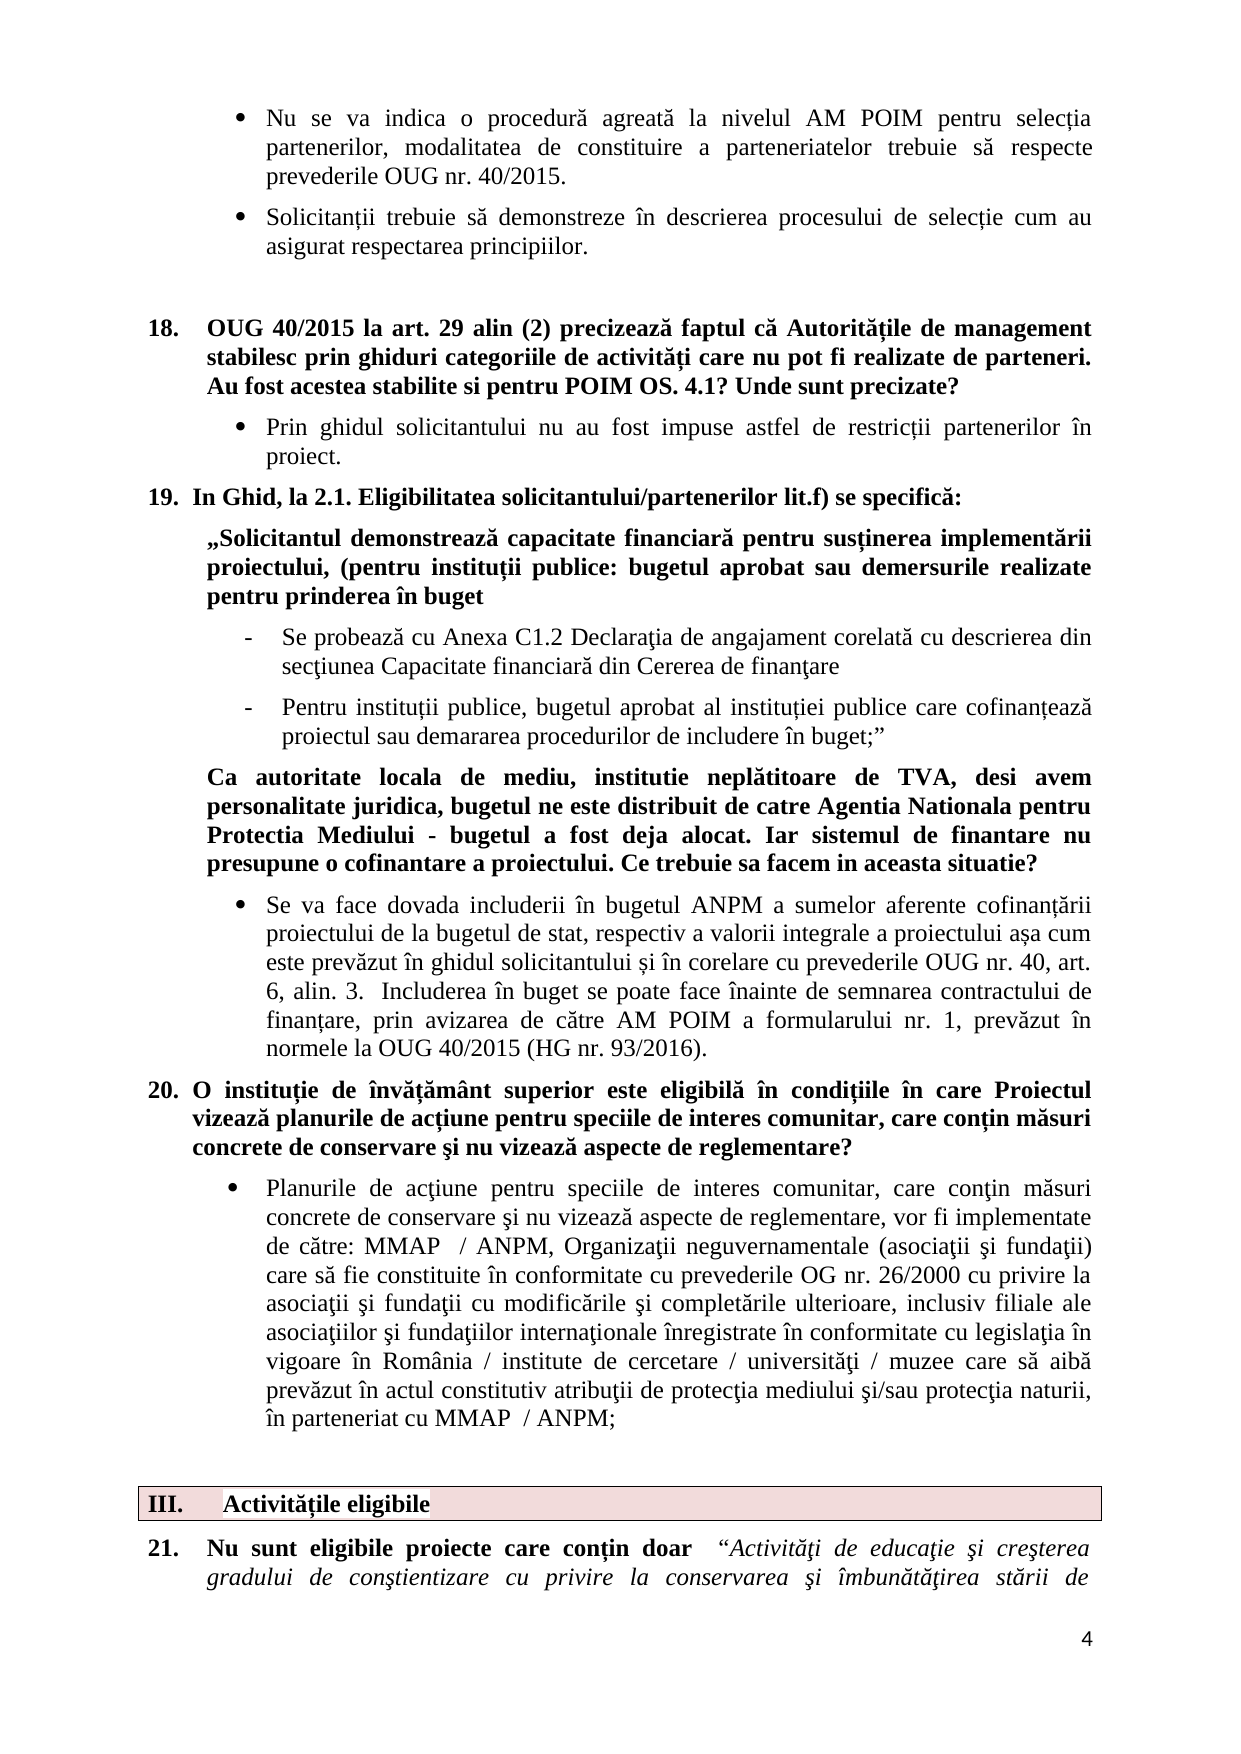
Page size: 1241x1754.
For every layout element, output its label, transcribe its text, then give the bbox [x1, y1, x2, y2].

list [148, 1533, 1093, 1591]
list Solicitanții trebuie să demonstreze în descrierea procesului de selecție cum au asigurat respectarea principiilor. [236, 202, 1093, 260]
list In Ghid, la 2.1. Eligibilitatea solicitantului/partenerilor lit.f) se specifică: [148, 482, 1093, 511]
list Pentru instituții publice, bugetul aprobat al instituției publice care cofinanțează proiectul sau demararea procedurilor de includere în buget;” [244, 692, 1093, 750]
list Planurile de acţiune pentru speciile de interes comunitar, care conţin măsuri concrete de conservare şi nu vizează aspecte de reglementare, vor fi implementate de către: MMAP / ANPM, Organizaţii neguvernamentale (asociaţii şi fundaţii) care să fie constituite în conformitate cu prevederile OG nr. 26/2000 cu privire la asociaţii şi fundaţii cu modificările şi completările ulterioare, inclusiv filiale ale asociaţiilor şi fundaţiilor internaţionale înregistrate în conformitate cu legislaţia în vigoare în România / institute de cercetare / universităţi / muzee care să aibă prevăzut în actul constitutiv atribuţii de protecţia mediului şi/sau protecţia naturii, în parteneriat cu MMAP / ANPM; [228, 1173, 1093, 1432]
list Se va face dovada includerii în bugetul ANPM a sumelor aferente cofinanțării proiectului de la bugetul de stat, respectiv a valorii integrale a proiectului așa cum este prevăzut în ghidul solicitantului și în corelare cu prevederile OUG nr. 40, art. 6, alin. 3. Includerea în buget se poate face înainte de semnarea contractului de finanțare, prin avizarea de către AM POIM a formularului nr. 1, prevăzut în normele la OUG 40/2015 (HG nr. 93/2016). [236, 890, 1093, 1062]
list Activitățile eligibile [139, 1487, 1101, 1520]
list OUG 40/2015 la art. 29 alin (2) precizează faptul că Autoritățile de management stabilesc prin ghiduri categoriile de activități care nu pot fi realizate de parteneri. Au fost acestea stabilite si pentru POIM OS. 4.1? Unde sunt precizate? [148, 313, 1093, 400]
text Ca autoritate locala de mediu, institutie neplătitoare de TVA, desi avem personalitate juridica, bugetul ne este distribuit de catre Agentia Nationala pentru Protectia Mediului - bugetul a fost deja alocat. Iar sistemul de finantare nu presupune o cofinantare a proiectului. Ce trebuie sa facem in aceasta situatie? [207, 762, 1093, 877]
text „Solicitantul demonstrează capacitate financiară pentru susținerea implementării proiectului, (pentru instituții publice: bugetul aprobat sau demersurile realizate pentru prinderea în buget [207, 523, 1093, 610]
list Nu se va indica o procedură agreată la nivelul AM POIM pentru selecția partenerilor, modalitatea de constituire a parteneriatelor trebuie să respecte prevederile OUG nr. 40/2015. [236, 103, 1093, 190]
list Prin ghidul solicitantului nu au fost impuse astfel de restricții partenerilor în proiect. [236, 412, 1093, 470]
list O instituție de învățământ superior este eligibilă în condițiile în care Proiectul vizează planurile de acțiune pentru speciile de interes comunitar, care conțin măsuri concrete de conservare şi nu vizează aspecte de reglementare? [148, 1075, 1093, 1161]
list Se probează cu Anexa C1.2 Declaraţia de angajament corelată cu descrierea din secţiunea Capacitate financiară din Cererea de finanţare [244, 622, 1093, 680]
